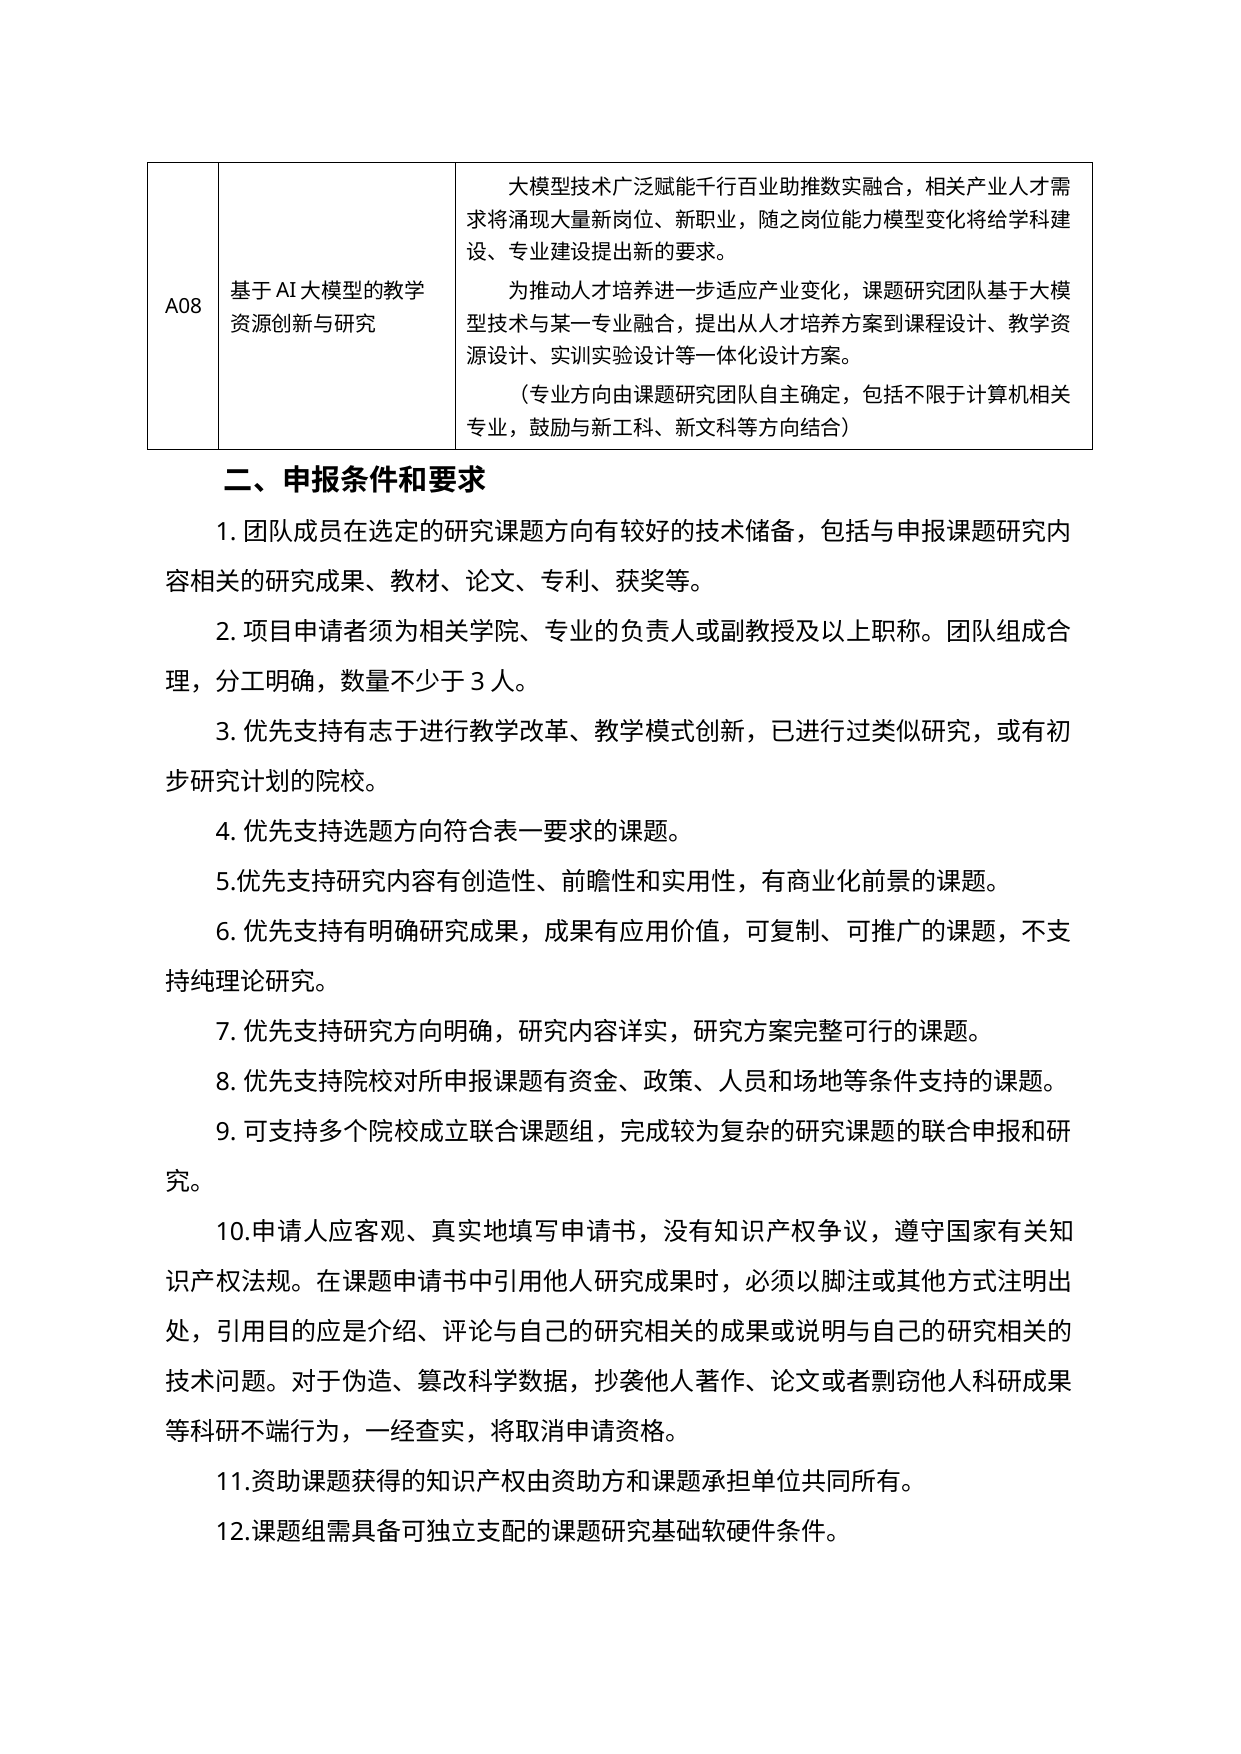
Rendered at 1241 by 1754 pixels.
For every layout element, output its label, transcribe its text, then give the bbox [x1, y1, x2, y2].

text 11.资助课题获得的知识产权由资助方和课题承担单位共同所有。 [165, 1450, 1075, 1500]
text 1. 团队成员在选定的研究课题方向有较好的技术储备，包括与申报课题研究内容相关的研究成果、教材、论文、专利、获奖等。 [165, 500, 1075, 600]
table_cell 基于AI大模型的教学资源创新与研究 [219, 163, 455, 449]
text 9. 可支持多个院校成立联合课题组，完成较为复杂的研究课题的联合申报和研究。 [165, 1100, 1075, 1200]
table_cell A08 [148, 163, 218, 449]
text 3. 优先支持有志于进行教学改革、教学模式创新，已进行过类似研究，或有初步研究计划的院校。 [165, 700, 1075, 800]
text 4. 优先支持选题方向符合表一要求的课题。 [165, 800, 1075, 850]
text 2. 项目申请者须为相关学院、专业的负责人或副教授及以上职称。团队组成合理，分工明确，数量不少于3人。 [165, 600, 1075, 700]
text 6. 优先支持有明确研究成果，成果有应用价值，可复制、可推广的课题，不支持纯理论研究。 [165, 900, 1075, 1000]
text 8. 优先支持院校对所申报课题有资金、政策、人员和场地等条件支持的课题。 [165, 1050, 1075, 1100]
text 10.申请人应客观、真实地填写申请书，没有知识产权争议，遵守国家有关知识产权法规。在课题申请书中引用他人研究成果时，必须以脚注或其他方式注明出处，引用目的应是介绍、评论与自己的研究相关的成果或说明与自己的研究相关的技术问题。对于伪造、篡改科学数据，抄袭他人著作、论文或者剽窃他人科研成果等科研不端行为，一经查实，将取消申请资格。 [165, 1200, 1075, 1450]
text 5.优先支持研究内容有创造性、前瞻性和实用性，有商业化前景的课题。 [165, 850, 1075, 900]
text 12.课题组需具备可独立支配的课题研究基础软硬件条件。 [165, 1500, 1075, 1550]
subtitle 二、申报条件和要求 [165, 450, 1075, 500]
text 7. 优先支持研究方向明确，研究内容详实，研究方案完整可行的课题。 [165, 1000, 1075, 1050]
table_cell 大模型技术广泛赋能千行百业助推数实融合，相关产业人才需求将涌现大量新岗位、新职业，随之岗位能力模型变化将给学科建设、专业建设提出新的要求。 为推动人才培养进一步适应产业变化，课题研究团队基于大模型技术与某一专业融合，提出从人才培养方案到课程设计、教学资源设计、实训实验设计等一体化设计方案。 （专业方向由课题研究团队自主确定，包括不限于计算机相关专业，鼓励与新工科、新文科等方向结合） [456, 163, 1092, 449]
